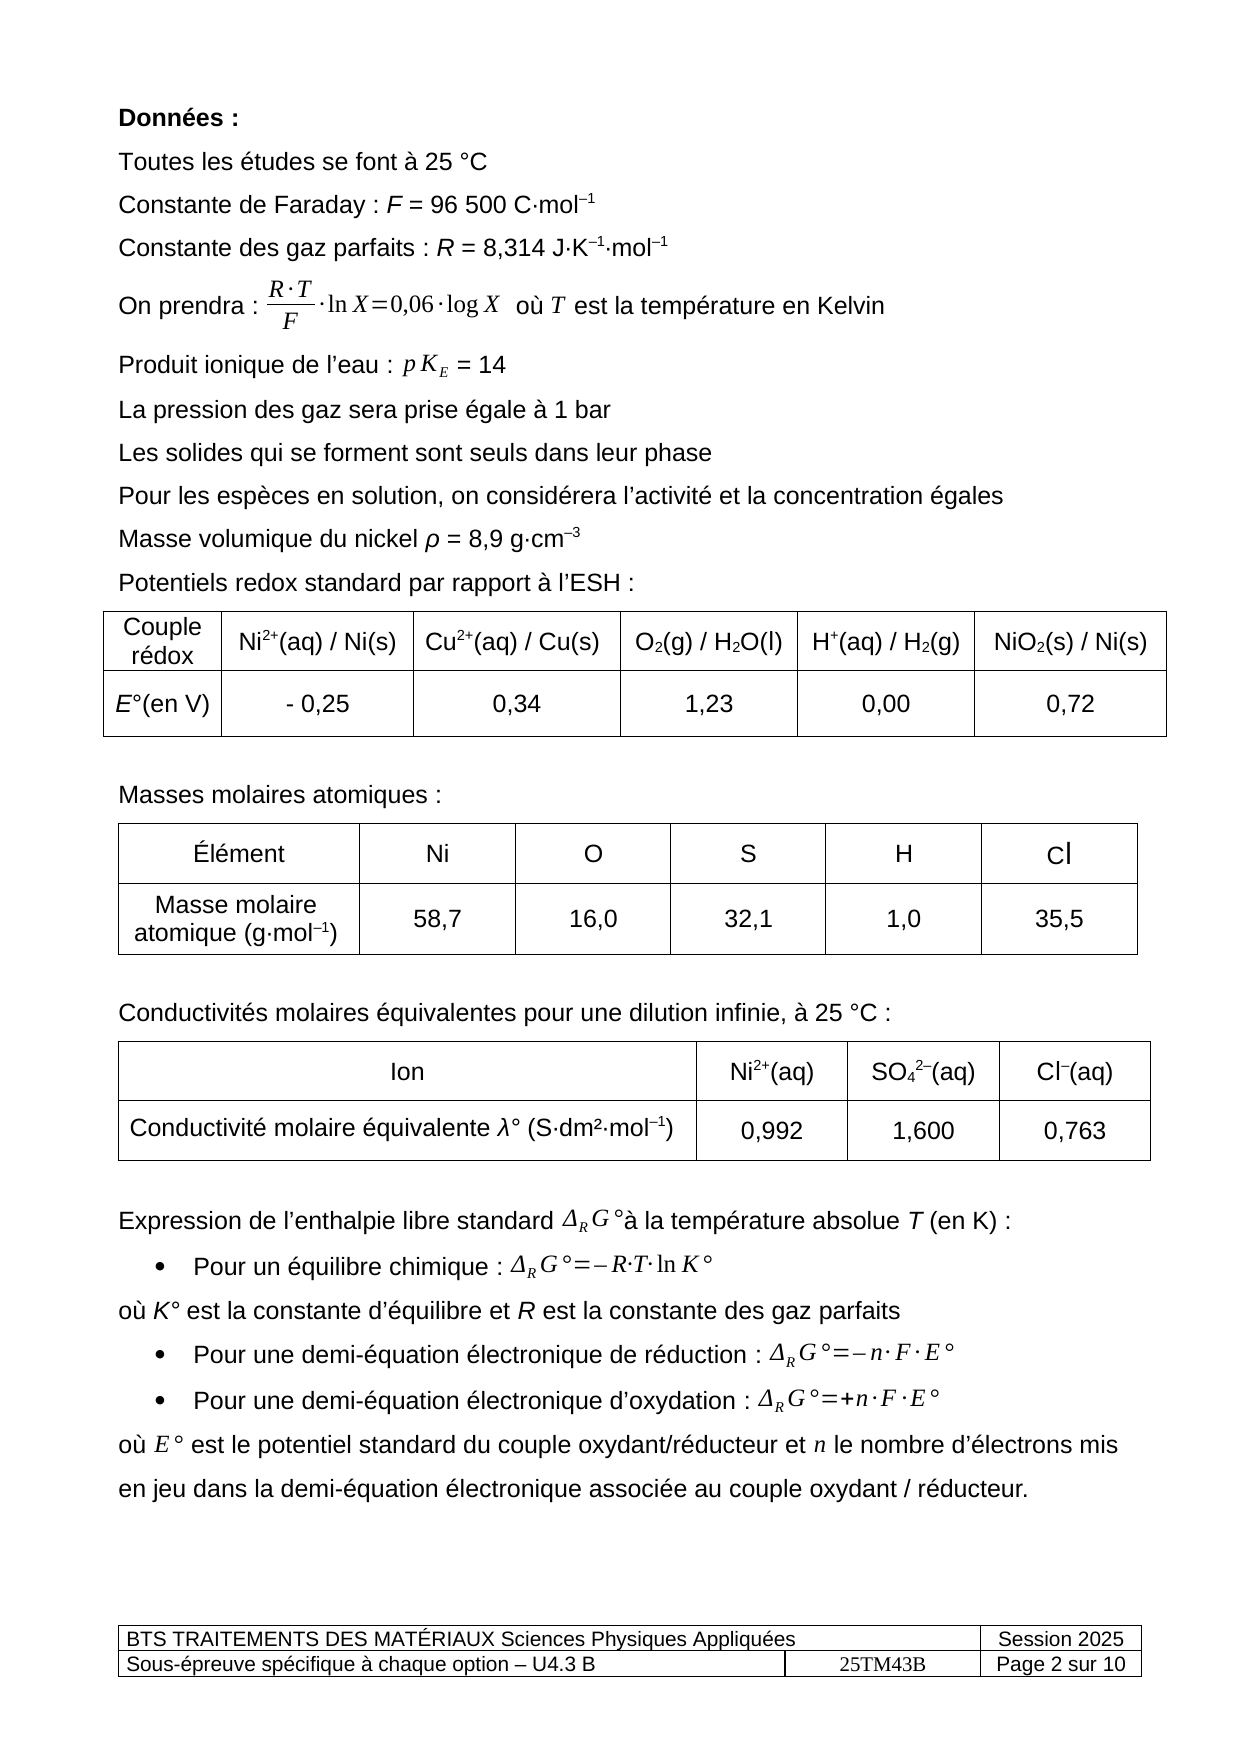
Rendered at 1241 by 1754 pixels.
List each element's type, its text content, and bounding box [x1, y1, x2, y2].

text Pour les espèces en solution, on considérera l’activité et la concentration égales [118, 481, 1137, 510]
table_header Ni2+(aq) [697, 1042, 847, 1100]
table_header H [826, 824, 981, 882]
table_header O2(g) / H2O(l) [621, 612, 797, 670]
table_cell 32,1 [671, 884, 825, 953]
table_cell 1,0 [826, 884, 981, 953]
text Données : [118, 103, 1137, 132]
text où est le potentiel standard du couple oxydant/réducteur et le nombre d’électrons mis en jeu dans la demi-équation électronique associée au couple oxydant / réducteur. [118, 1431, 1137, 1502]
table_cell E°(en V) [104, 671, 221, 736]
text Conductivités molaires équivalentes pour une dilution infinie, à 25 °C : [118, 998, 1137, 1026]
text La pression des gaz sera prise égale à 1 bar [118, 395, 1137, 424]
text Constante de Faraday : F = 96 500 C∙mol–1 [118, 190, 1137, 218]
text Expression de l’enthalpie libre standard à la température absolue T (en K) : [118, 1204, 1137, 1236]
table_header S [671, 824, 825, 882]
table_cell 35,5 [982, 884, 1137, 953]
text où K° est la constante d’équilibre et R est la constante des gaz parfaits [118, 1296, 1137, 1325]
list Pour une demi-équation électronique d’oxydation : [156, 1385, 1137, 1416]
table_header H+(aq) / H2(g) [798, 612, 974, 670]
text Constante des gaz parfaits : R = 8,314 J∙K–1∙mol–1 [118, 233, 1137, 262]
table_header Ion [119, 1042, 696, 1100]
table_header NiO2(s) / Ni(s) [975, 612, 1166, 670]
table_header O [516, 824, 670, 882]
table_cell Conductivité molaire équivalente λ° (S∙dm²∙mol–1) [119, 1101, 696, 1160]
table_cell 0,72 [975, 671, 1166, 736]
table_header Couple rédox [104, 612, 221, 670]
table_cell 1,23 [621, 671, 797, 736]
table_cell 16,0 [516, 884, 670, 953]
list Pour un équilibre chimique : [156, 1250, 1137, 1282]
table_cell 0,992 [697, 1101, 847, 1160]
table_header SO42–(aq) [848, 1042, 999, 1100]
table_cell 0,763 [1000, 1101, 1150, 1160]
text On prendra : où est la température en Kelvin [118, 276, 1137, 335]
table_header Ni [360, 824, 515, 882]
table_cell Masse molaire atomique (g∙mol–1) [119, 884, 359, 953]
table_cell 0,00 [798, 671, 974, 736]
text Produit ionique de l’eau : = 14 [118, 349, 1137, 381]
text Masses molaires atomiques : [118, 780, 1137, 809]
text Potentiels redox standard par rapport à l’ESH : [118, 567, 1137, 596]
table_cell 1,600 [848, 1101, 999, 1160]
table_header Cl–(aq) [1000, 1042, 1150, 1100]
table_header Cl [982, 824, 1137, 882]
text Les solides qui se forment sont seuls dans leur phase [118, 438, 1137, 467]
table_cell - 0,25 [222, 671, 413, 736]
table_header Élément [119, 824, 359, 882]
list Pour une demi-équation électronique de réduction : [156, 1339, 1137, 1370]
table_header Cu2+(aq) / Cu(s) [414, 612, 620, 670]
table_cell 0,34 [414, 671, 620, 736]
table_header Ni2+(aq) / Ni(s) [222, 612, 413, 670]
table_cell 58,7 [360, 884, 515, 953]
text Toutes les études se font à 25 °C [118, 147, 1137, 175]
text Masse volumique du nickel ρ = 8,9 g∙cm–3 [118, 524, 1137, 553]
